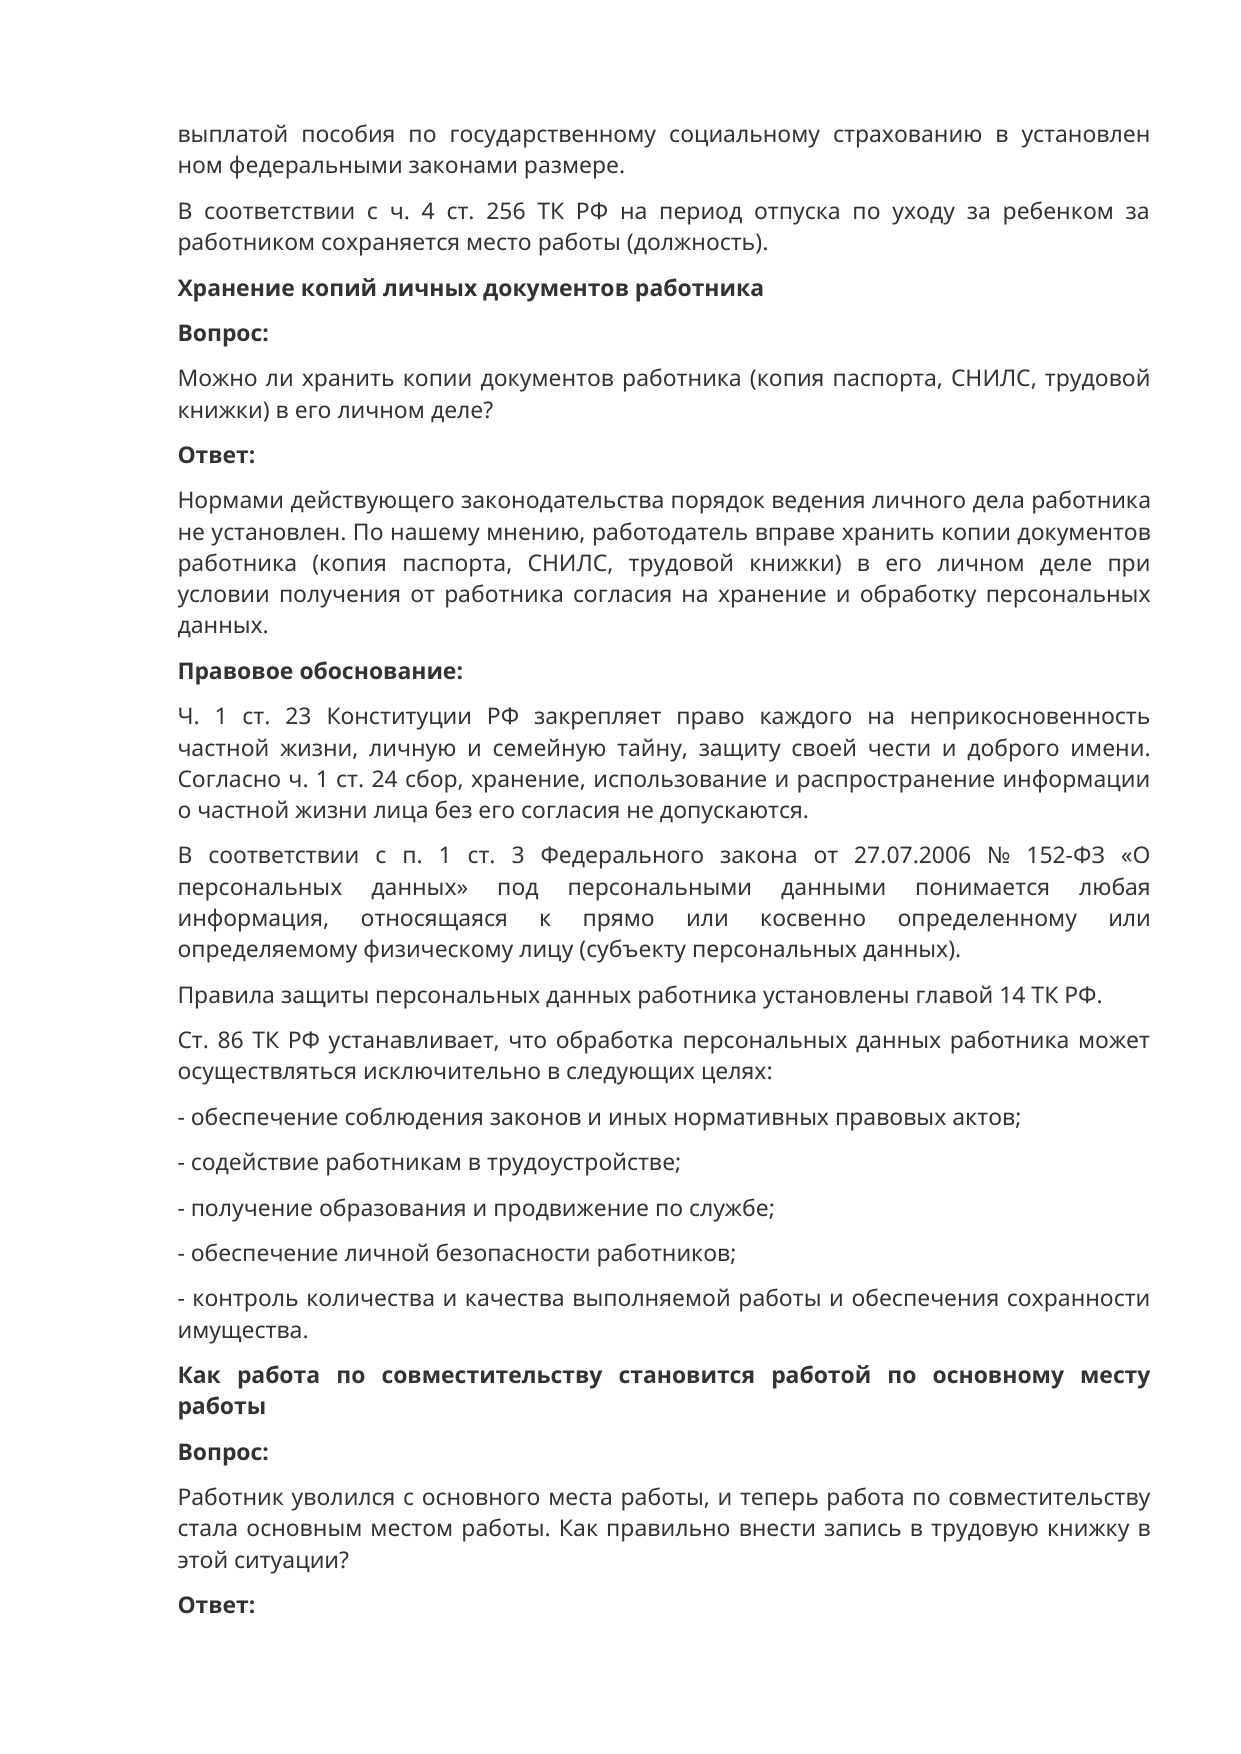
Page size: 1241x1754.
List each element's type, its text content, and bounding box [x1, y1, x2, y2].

text Ст. 86 ТК РФ устанавливает, что обработка персональных данных работника может осуществляться исключительно в следующих целях: [177, 1024, 1152, 1086]
text Можно ли хранить копии документов работника (копия паспорта, СНИЛС, трудовой книжки) в его личном деле? [177, 362, 1152, 425]
text Ч. 1 ст. 23 Конституции РФ закрепляет право каждого на неприкосновенность частной жизни, личную и семейную тайну, защиту своей чести и доброго имени. Согласно ч. 1 ст. 24 сбор, хранение, использование и распространение информации о частной жизни лица без его согласия не допускаются. [177, 700, 1152, 825]
text Нормами действующего законодательства порядок ведения личного дела работника не установлен. По нашему мнению, работодатель вправе хранить копии документов работника (копия паспорта, СНИЛС, трудовой книжки) в его личном деле при условии получения от работника согласия на хранение и обработку персональных данных. [177, 484, 1152, 641]
text - обеспечение соблюдения законов и иных нормативных правовых актов; [177, 1101, 1152, 1132]
text Правила защиты персональных данных работника установлены главой 14 ТК РФ. [177, 978, 1152, 1010]
text Вопрос: [177, 1436, 1152, 1467]
text Как работа по совместительству становится работой по основному месту работы [177, 1359, 1152, 1421]
text Работник уволился с основного места работы, и теперь работа по совместительству стала основным местом работы. Как правильно внести запись в трудовую книжку в этой ситуации? [177, 1481, 1152, 1575]
text Ответ: [177, 1589, 1152, 1620]
text Вопрос: [177, 317, 1152, 348]
text В соответствии с ч. 4 ст. 256 ТК РФ на период отпуска по уходу за ребенком за работником сохраняется место работы (должность). [177, 195, 1152, 257]
text - контроль количества и качества выполняемой работы и обеспечения сохранности имущества. [177, 1282, 1152, 1345]
text - содействие работникам в трудоустройстве; [177, 1146, 1152, 1177]
text Правовое обоснование: [177, 655, 1152, 686]
text Хранение копий личных документов работника [177, 271, 1152, 303]
text Ответ: [177, 439, 1152, 470]
text - получение образования и продвижение по службе; [177, 1191, 1152, 1223]
text - обеспечение личной безопасности работников; [177, 1237, 1152, 1268]
text В соответствии с п. 1 ст. 3 Федерального закона от 27.07.2006 № 152-ФЗ «О персональных данных» под персональными данными понимается любая информация, относящаяся к прямо или косвенно определенному или определяемому физическому лицу (субъекту персональных данных). [177, 839, 1152, 964]
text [177, 118, 1152, 181]
